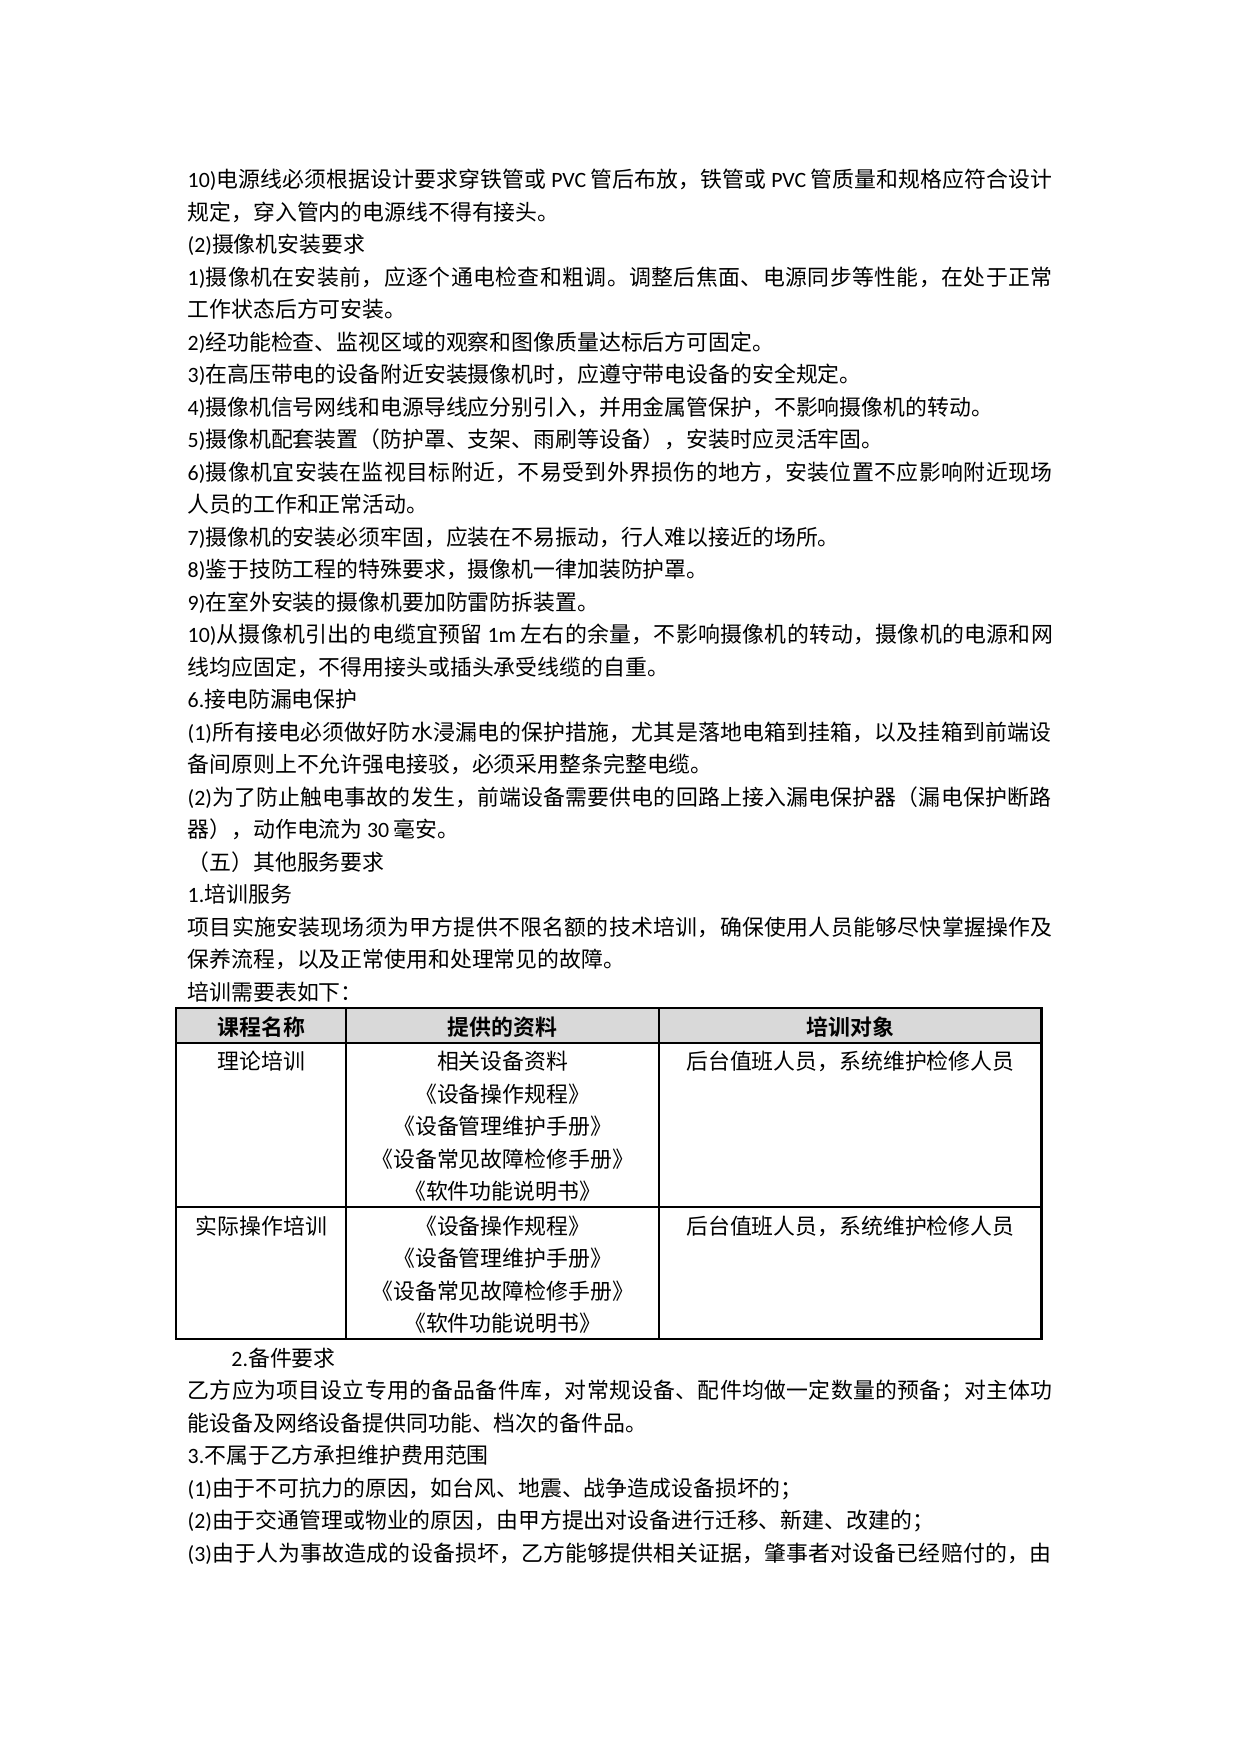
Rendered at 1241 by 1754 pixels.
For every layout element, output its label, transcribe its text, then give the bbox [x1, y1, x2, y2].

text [187, 1340, 1053, 1568]
table_cell 后台值班人员，系统维护检修人员 [660, 1208, 1040, 1338]
table_header 提供的资料 [347, 1009, 658, 1042]
table_header 课程名称 [177, 1009, 345, 1042]
table_cell 相关设备资料 《设备操作规程》 《设备管理维护手册》 《设备常见故障检修手册》 《软件功能说明书》 [347, 1044, 658, 1206]
table_cell 理论培训 [177, 1044, 345, 1206]
table_cell 后台值班人员，系统维护检修人员 [660, 1044, 1040, 1206]
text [187, 162, 1053, 1007]
table_cell 《设备操作规程》 《设备管理维护手册》 《设备常见故障检修手册》 《软件功能说明书》 [347, 1208, 658, 1338]
table_cell 实际操作培训 [177, 1208, 345, 1338]
table_header 培训对象 [660, 1009, 1040, 1042]
